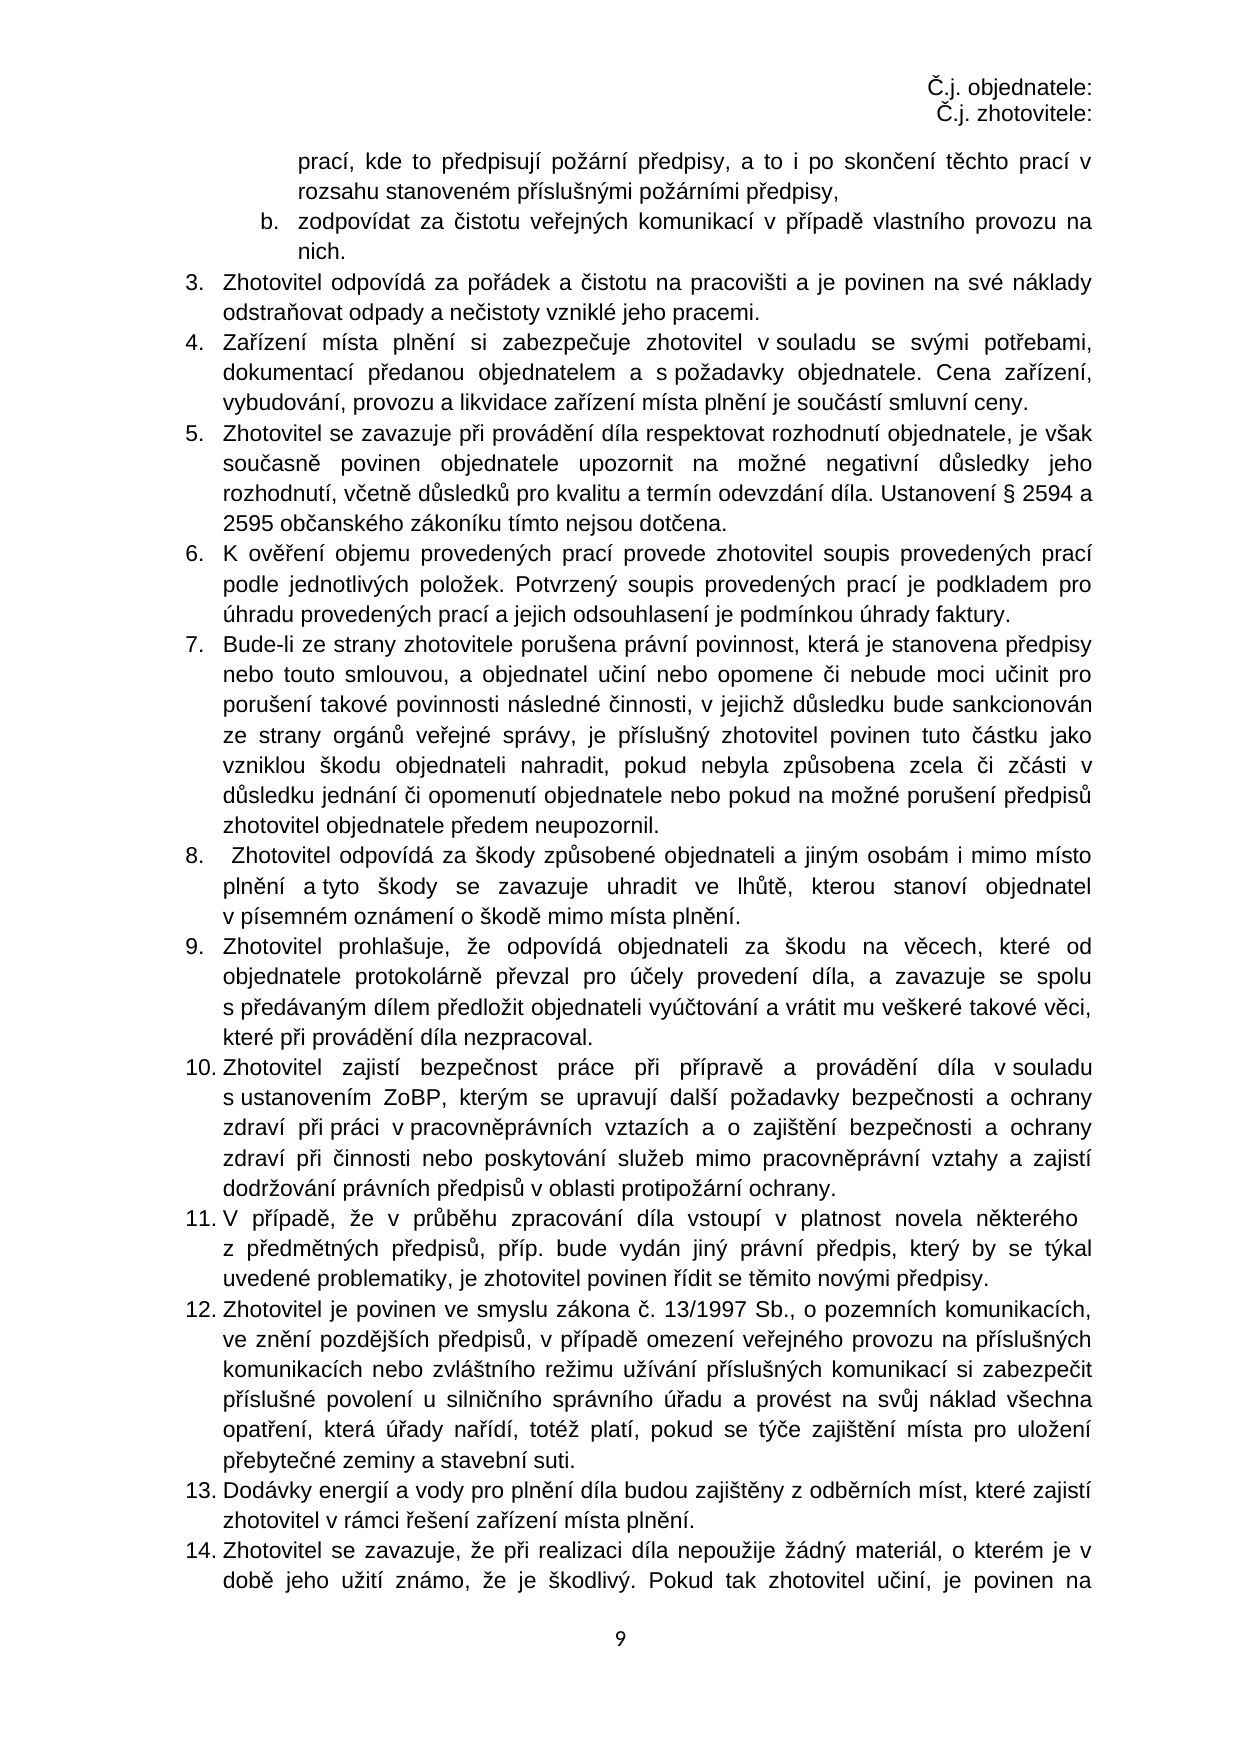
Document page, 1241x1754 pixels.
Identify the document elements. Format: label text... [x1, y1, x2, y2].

list Zhotovitel odpovídá za pořádek a čistotu na pracovišti a je povinen na své náklady odstraňovat odpady a nečistoty vzniklé jeho pracemi. [185, 268, 1093, 325]
list Zařízení místa plnění si zabezpečuje zhotovitel v souladu se svými potřebami, dokumentací předanou objednatelem a s požadavky objednatele. Cena zařízení, vybudování, provozu a likvidace zařízení místa plnění je součástí smluvní ceny. [185, 329, 1093, 416]
list zodpovídat za čistotu veřejných komunikací v případě vlastního provozu na nich. [260, 208, 1093, 264]
list K ověření objemu provedených prací provede zhotovitel soupis provedených prací podle jednotlivých položek. Potvrzený soupis provedených prací je podkladem pro úhradu provedených prací a jejich odsouhlasení je podmínkou úhrady faktury. [185, 540, 1093, 627]
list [185, 1537, 1093, 1594]
list Dodávky energií a vody pro plnění díla budou zajištěny z odběrních míst, které zajistí zhotovitel v rámci řešení zařízení místa plnění. [185, 1477, 1093, 1533]
list Zhotovitel zajistí bezpečnost práce při přípravě a provádění díla v souladu s ustanovením ZoBP, kterým se upravují další požadavky bezpečnosti a ochrany zdraví při práci v pracovněprávních vztazích a o zajištění bezpečnosti a ochrany zdraví při činnosti nebo poskytování služeb mimo pracovněprávní vztahy a zajistí dodržování právních předpisů v oblasti protipožární ochrany. [185, 1054, 1093, 1201]
list Zhotovitel prohlašuje, že odpovídá objednateli za škodu na věcech, které od objednatele protokolárně převzal pro účely provedení díla, a zavazuje se spolu s předávaným dílem předložit objednateli vyúčtování a vrátit mu veškeré takové věci, které při provádění díla nezpracoval. [185, 933, 1093, 1050]
list Bude-li ze strany zhotovitele porušena právní povinnost, která je stanovena předpisy nebo touto smlouvou, a objednatel učiní nebo opomene či nebude moci učinit pro porušení takové povinnosti následné činnosti, v jejichž důsledku bude sankcionován ze strany orgánů veřejné správy, je příslušný zhotovitel povinen tuto částku jako vzniklou škodu objednateli nahradit, pokud nebyla způsobena zcela či zčásti v důsledku jednání či opomenutí objednatele nebo pokud na možné porušení předpisů zhotovitel objednatele předem neupozornil. [185, 631, 1093, 838]
list V případě, že v průběhu zpracování díla vstoupí v platnost novela některého z předmětných předpisů, příp. bude vydán jiný právní předpis, který by se týkal uvedené problematiky, je zhotovitel povinen řídit se těmito novými předpisy. [185, 1205, 1093, 1292]
list Zhotovitel je povinen ve smyslu zákona č. 13/1997 Sb., o pozemních komunikacích, ve znění pozdějších předpisů, v případě omezení veřejného provozu na příslušných komunikacích nebo zvláštního režimu užívání příslušných komunikací si zabezpečit příslušné povolení u silničního správního úřadu a provést na svůj náklad všechna opatření, která úřady nařídí, totéž platí, pokud se týče zajištění místa pro uložení přebytečné zeminy a stavební suti. [185, 1296, 1093, 1473]
list Zhotovitel odpovídá za škody způsobené objednateli a jiným osobám i mimo místo plnění a tyto škody se zavazuje uhradit ve lhůtě, kterou stanoví objednatel v písemném oznámení o škodě mimo místa plnění. [185, 842, 1093, 929]
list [260, 148, 1093, 204]
list Zhotovitel se zavazuje při provádění díla respektovat rozhodnutí objednatele, je však současně povinen objednatele upozornit na možné negativní důsledky jeho rozhodnutí, včetně důsledků pro kvalitu a termín odevzdání díla. Ustanovení § 2594 a 2595 občanského zákoníku tímto nejsou dotčena. [185, 419, 1093, 536]
